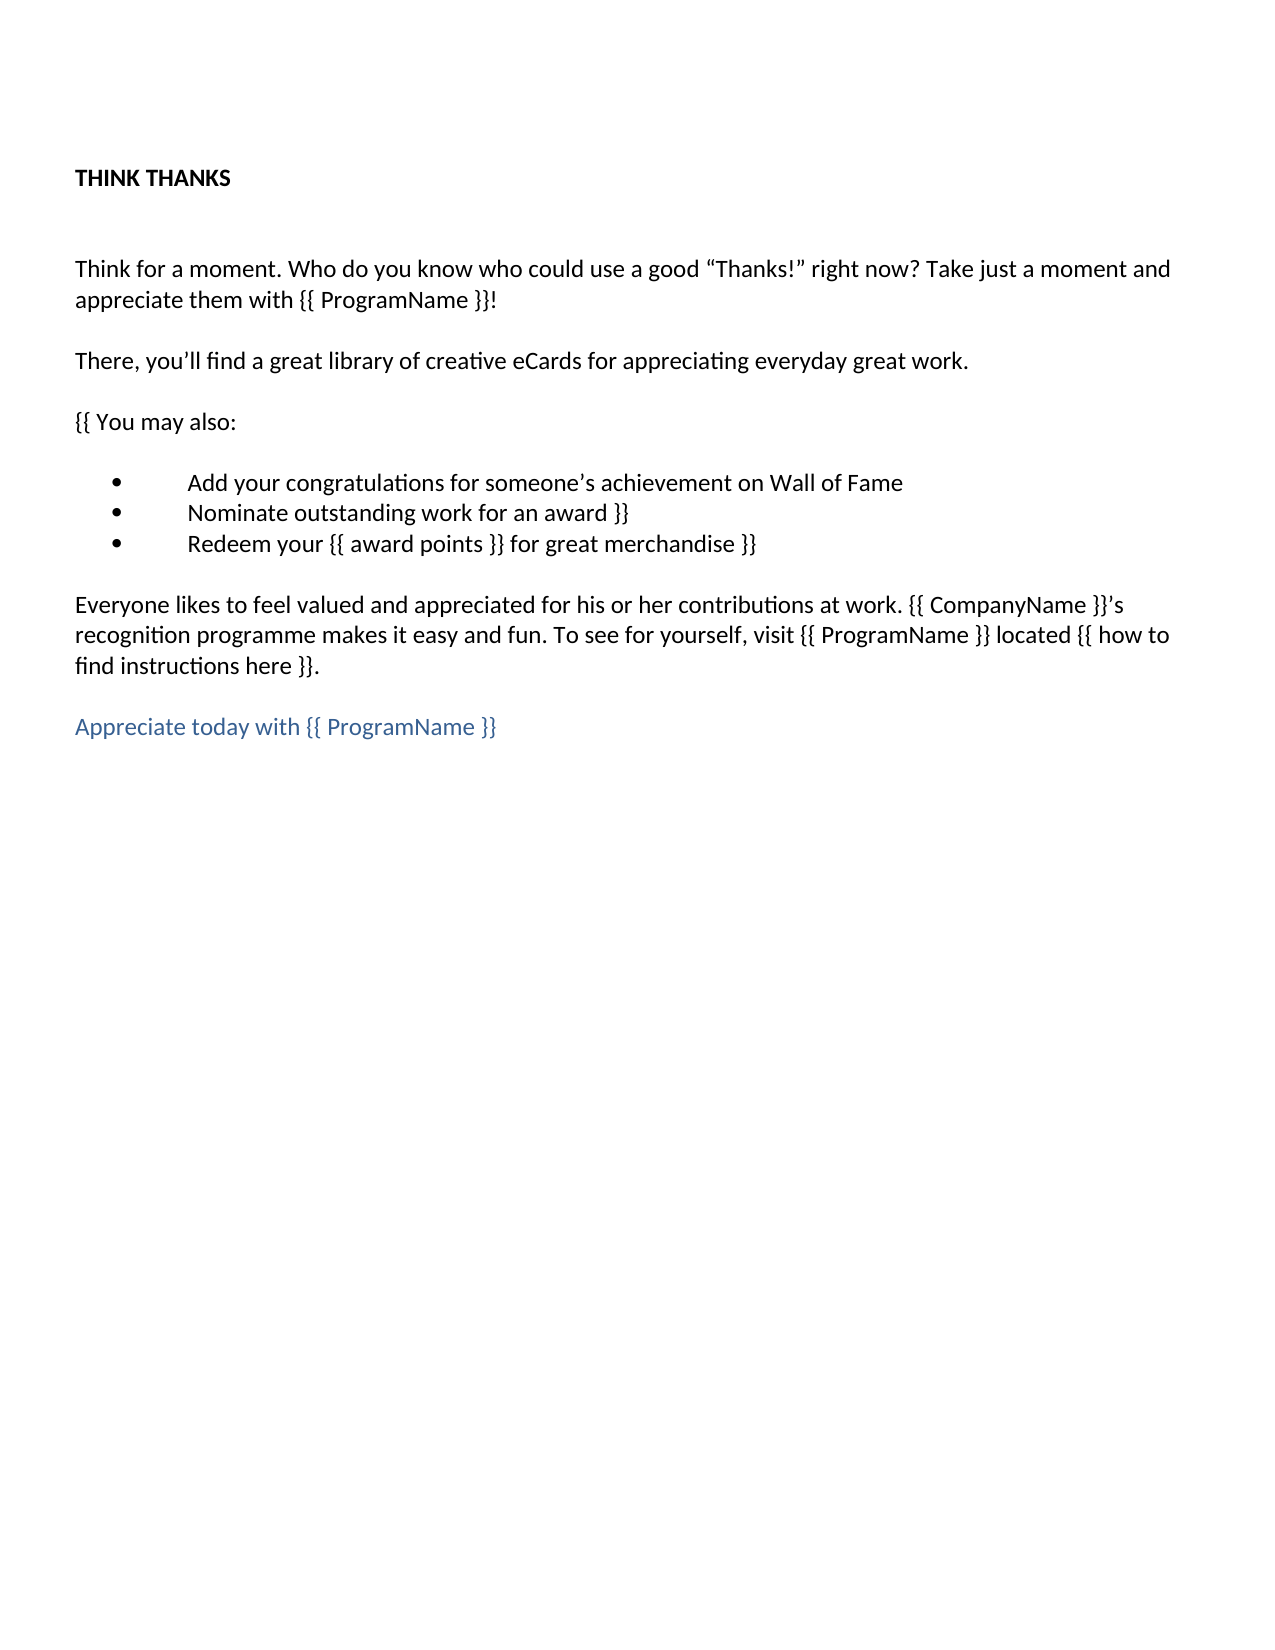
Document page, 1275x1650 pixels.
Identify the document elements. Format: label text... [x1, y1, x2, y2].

text Appreciate today with {{ ProgramName }} [75, 711, 1125, 742]
list Redeem your {{ award points }} for great merchandise }} [112, 528, 1200, 559]
text THINK THANKS [75, 162, 1200, 192]
text {{ You may also: [75, 406, 1200, 437]
text There, you’ll find a great library of creative eCards for appreciating everyday great work. [75, 345, 1200, 376]
list Add your congratulations for someone’s achievement on Wall of Fame [112, 467, 1200, 498]
text Think for a moment. Who do you know who could use a good “Thanks!” right now? Take just a moment and appreciate them with {{ ProgramName }}! [75, 253, 1200, 314]
list Nominate outstanding work for an award }} [112, 498, 1200, 528]
text Everyone likes to feel valued and appreciated for his or her contributions at work. {{ CompanyName }}’s recognition programme makes it easy and fun. To see for yourself, visit {{ ProgramName }} located {{ how to find instructions here }}. [75, 589, 1200, 681]
